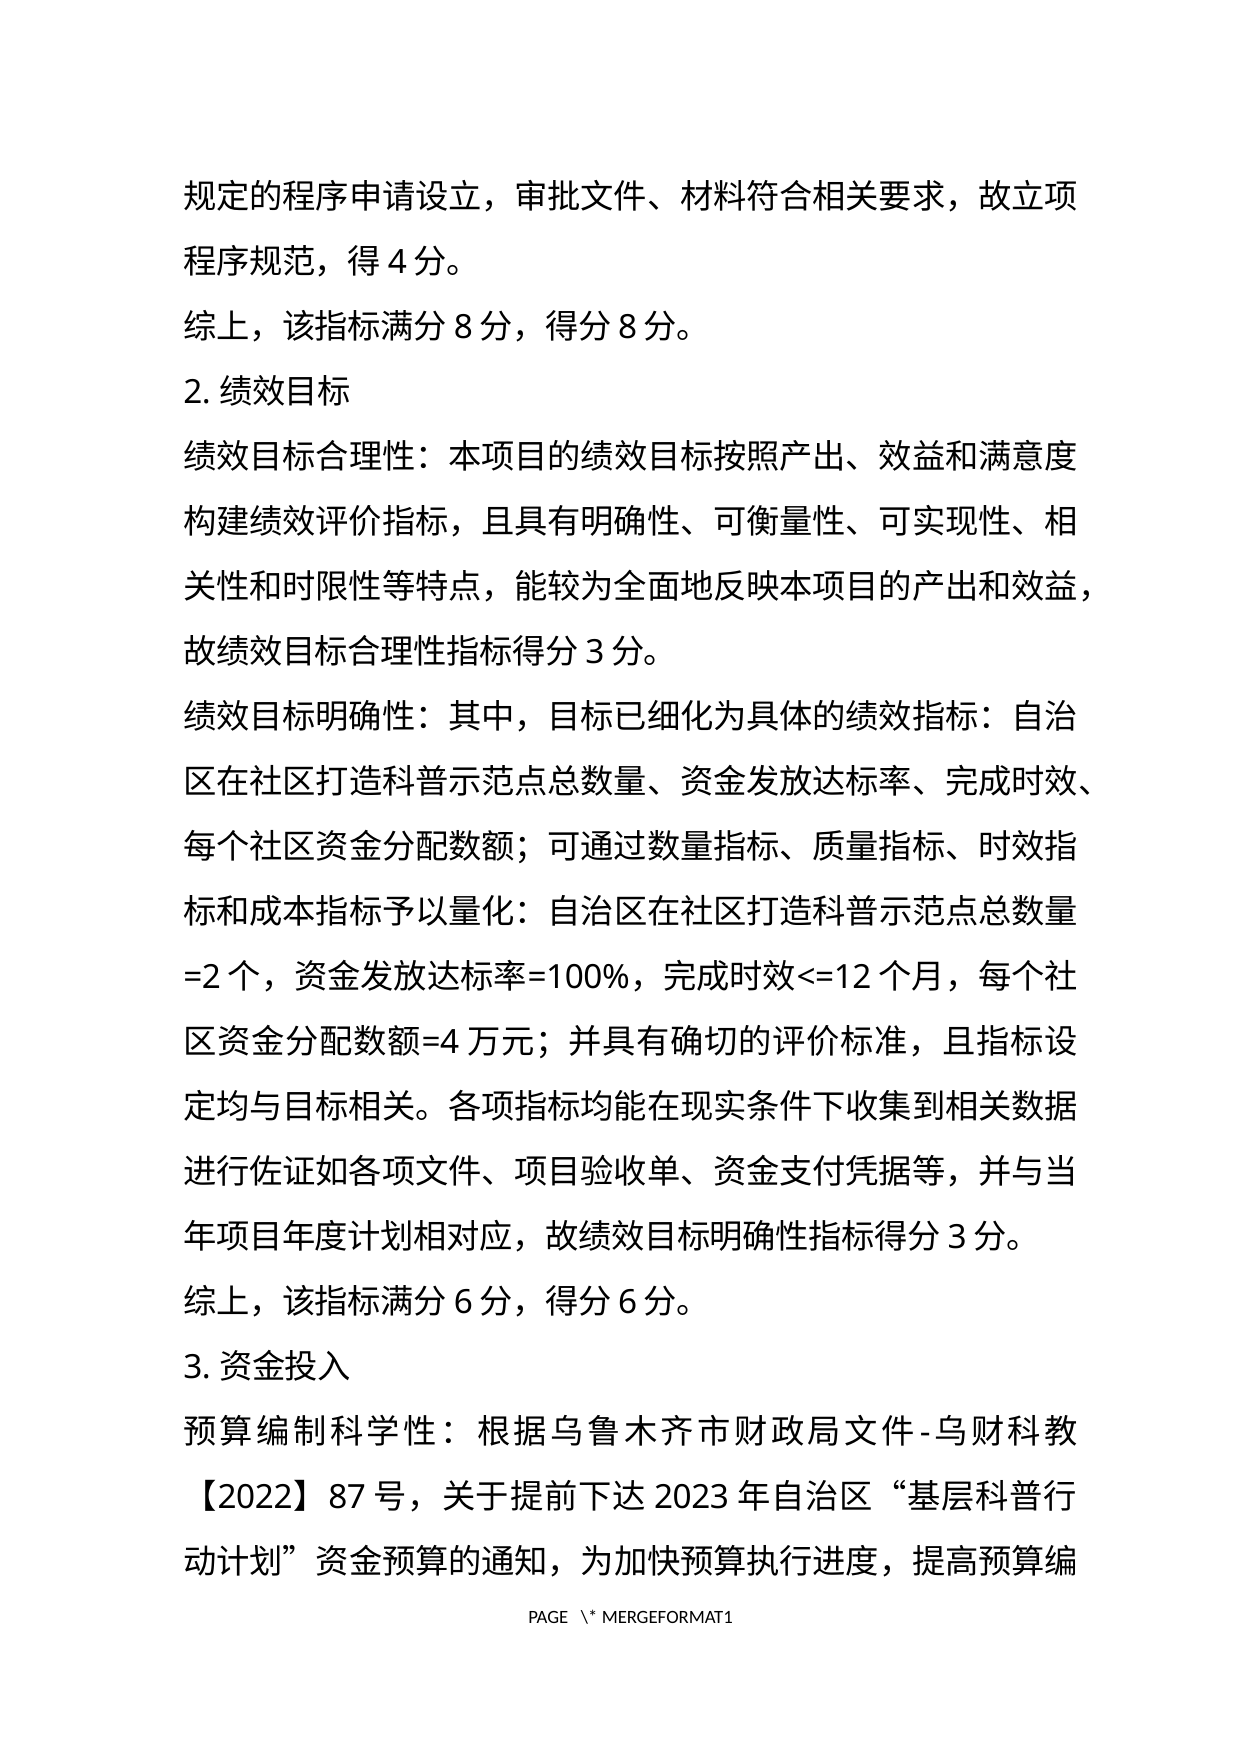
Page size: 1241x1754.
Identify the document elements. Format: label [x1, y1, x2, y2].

text [183, 162, 1078, 1592]
